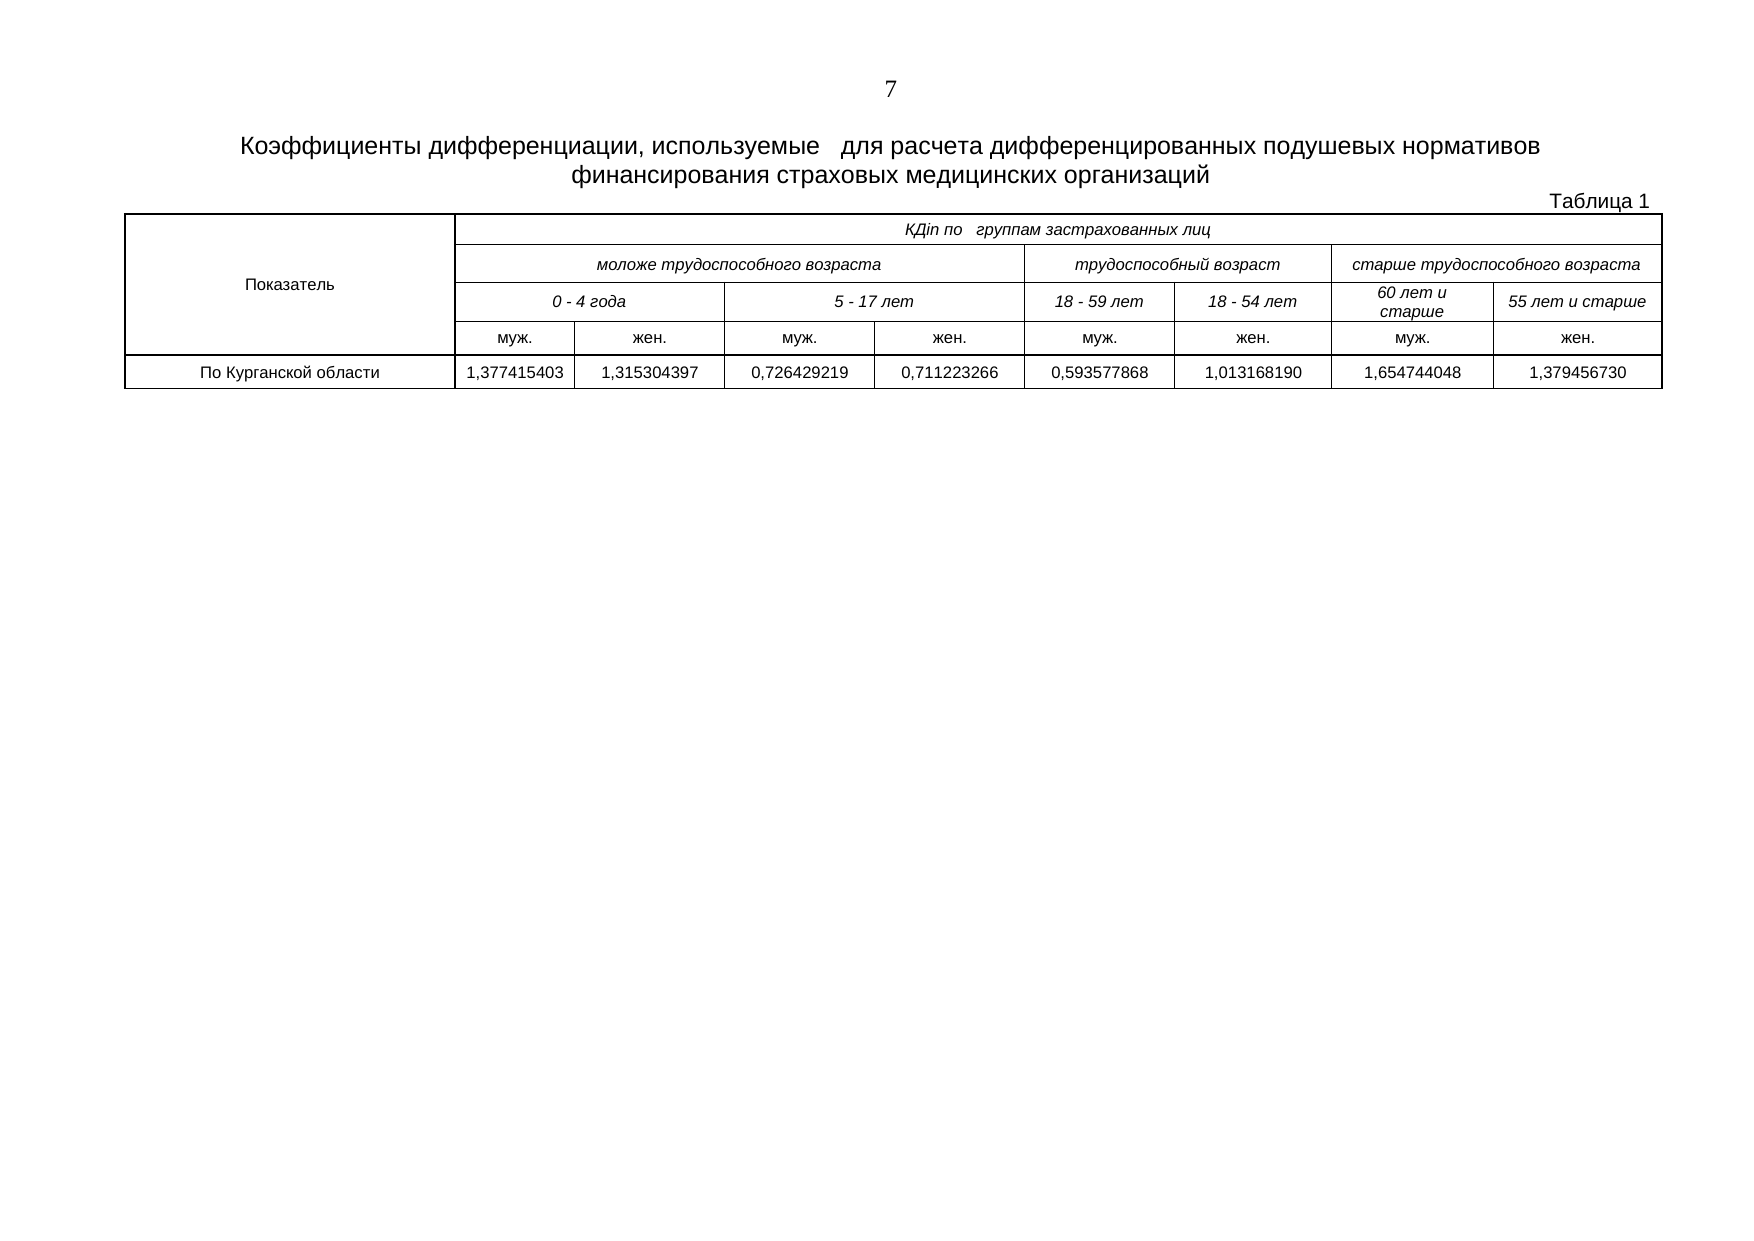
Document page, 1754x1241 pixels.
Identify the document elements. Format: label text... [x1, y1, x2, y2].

table_cell жен. [1494, 322, 1661, 354]
table_cell 18 - 59 лет [1025, 283, 1174, 321]
table_cell жен. [575, 322, 724, 354]
table_cell муж. [725, 322, 874, 354]
table_cell 5 - 17 лет [725, 283, 1024, 321]
table_cell 0 - 4 года [456, 283, 724, 321]
table_header Показатель [126, 215, 454, 354]
table_cell 1,377415403 [456, 356, 574, 388]
text Таблица 1 [131, 189, 1650, 213]
table_cell 1,379456730 [1494, 356, 1661, 388]
table_cell 18 - 54 лет [1175, 283, 1331, 321]
table_cell жен. [875, 322, 1024, 354]
table_cell 55 лет и старше [1494, 283, 1661, 321]
table_cell муж. [1332, 322, 1493, 354]
table_cell муж. [1025, 322, 1174, 354]
table_cell 0,711223266 [875, 356, 1024, 388]
table_cell 0,593577868 [1025, 356, 1174, 388]
table_cell 1,013168190 [1175, 356, 1331, 388]
table_cell муж. [456, 322, 574, 354]
text финансирования страховых медицинских организаций [131, 160, 1650, 189]
text Коэффициенты дифференциации, используемые для расчета дифференцированных подушевых нормативов [131, 131, 1650, 160]
table_header КДin по группам застрахованных лиц [456, 215, 1661, 244]
table_cell 1,315304397 [575, 356, 724, 388]
table_cell 1,654744048 [1332, 356, 1493, 388]
table_cell жен. [1175, 322, 1331, 354]
table_cell старше трудоспособного возраста [1332, 245, 1661, 282]
table_cell По Курганской области [126, 356, 454, 388]
table_cell трудоспособный возраст [1025, 245, 1331, 282]
table_cell 0,726429219 [725, 356, 874, 388]
table_cell моложе трудоспособного возраста [456, 245, 1024, 282]
table_cell 60 лет и старше [1332, 283, 1493, 321]
